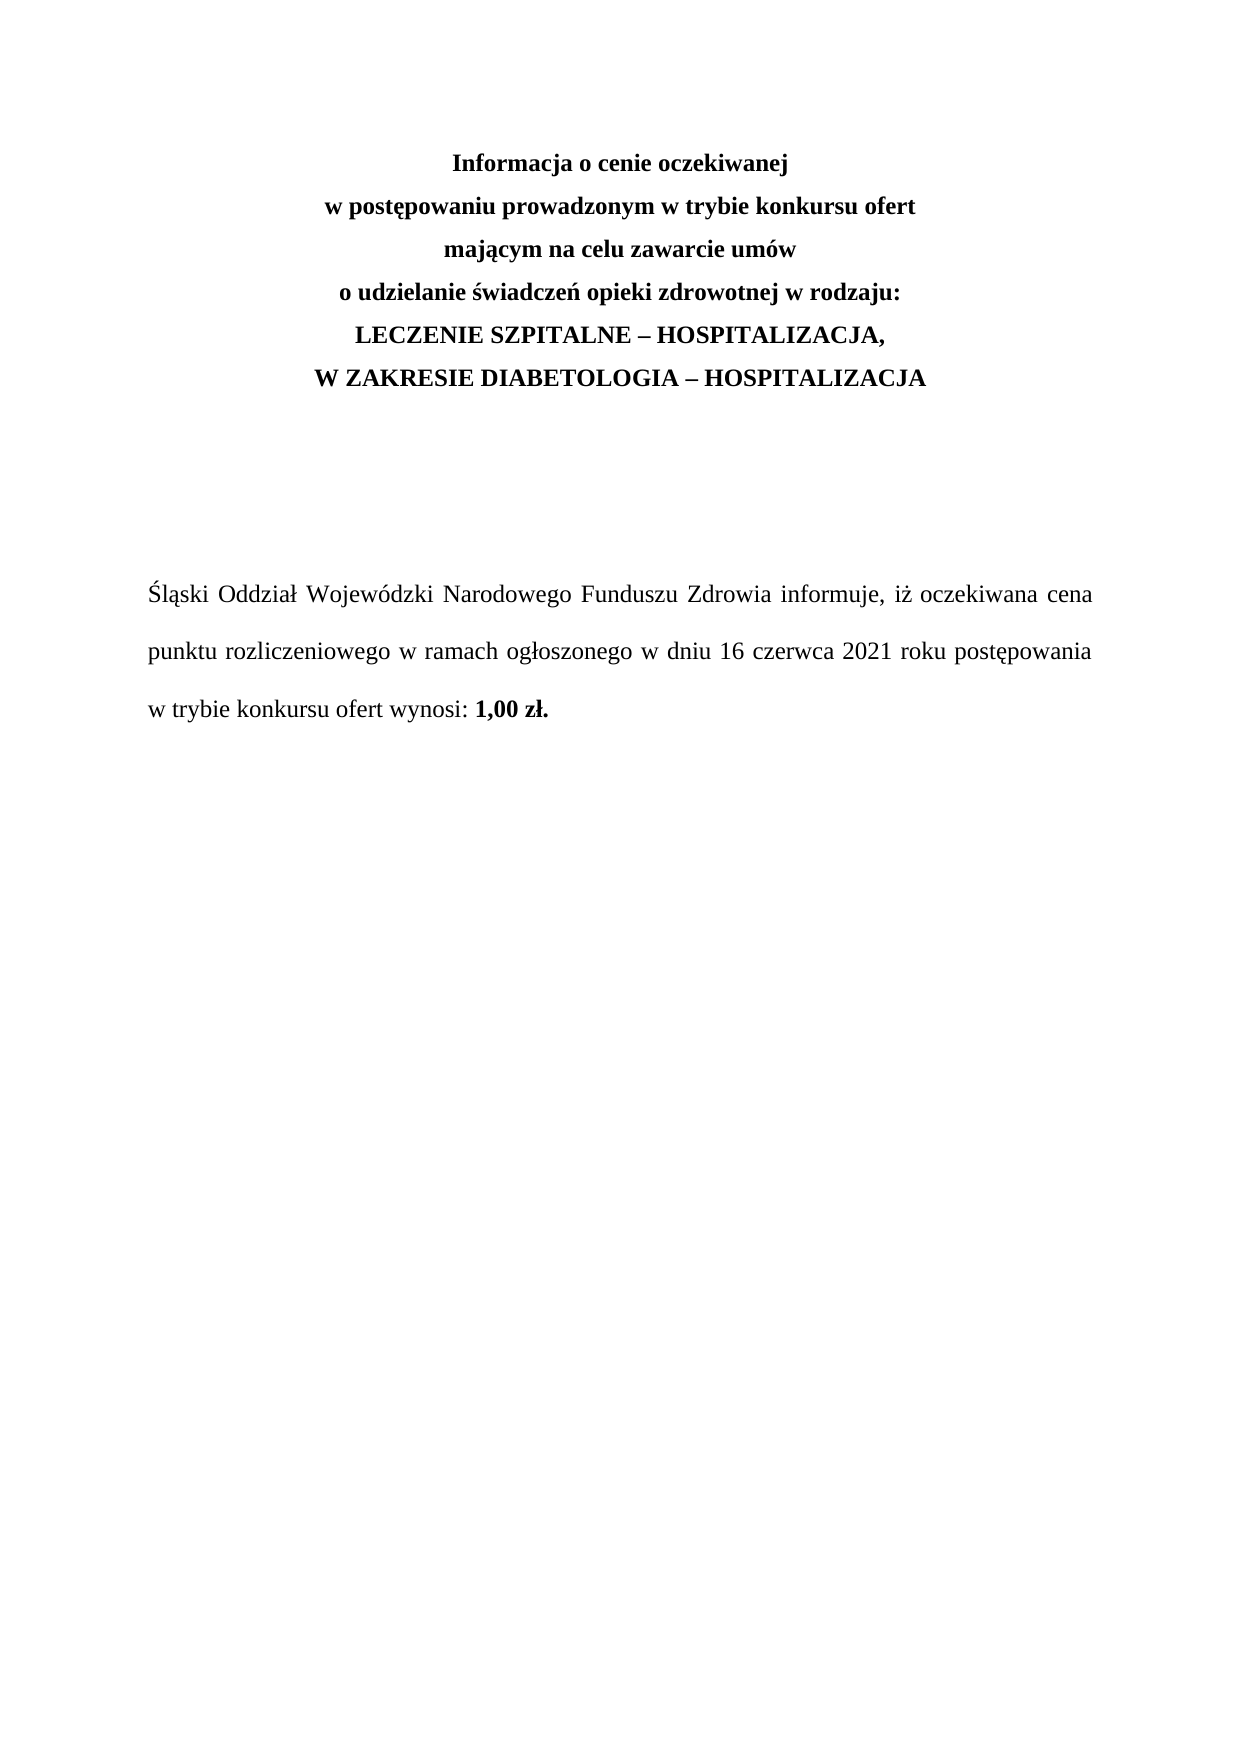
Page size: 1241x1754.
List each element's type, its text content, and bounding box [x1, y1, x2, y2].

text mającym na celu zawarcie umów [148, 234, 1093, 263]
text o udzielanie świadczeń opieki zdrowotnej w rodzaju: [148, 277, 1093, 306]
text Śląski Oddział Wojewódzki Narodowego Funduszu Zdrowia informuje, iż oczekiwana cena punktu rozliczeniowego w ramach ogłoszonego w dniu 16 czerwca 2021 roku postępowania w trybie konkursu ofert wynosi: 1,00 zł. [148, 579, 1093, 723]
text Informacja o cenie oczekiwanej [148, 148, 1093, 176]
text w postępowaniu prowadzonym w trybie konkursu ofert [148, 191, 1093, 219]
text W ZAKRESIE DIABETOLOGIA – HOSPITALIZACJA [148, 363, 1093, 392]
text LECZENIE SZPITALNE – HOSPITALIZACJA, [148, 320, 1093, 349]
